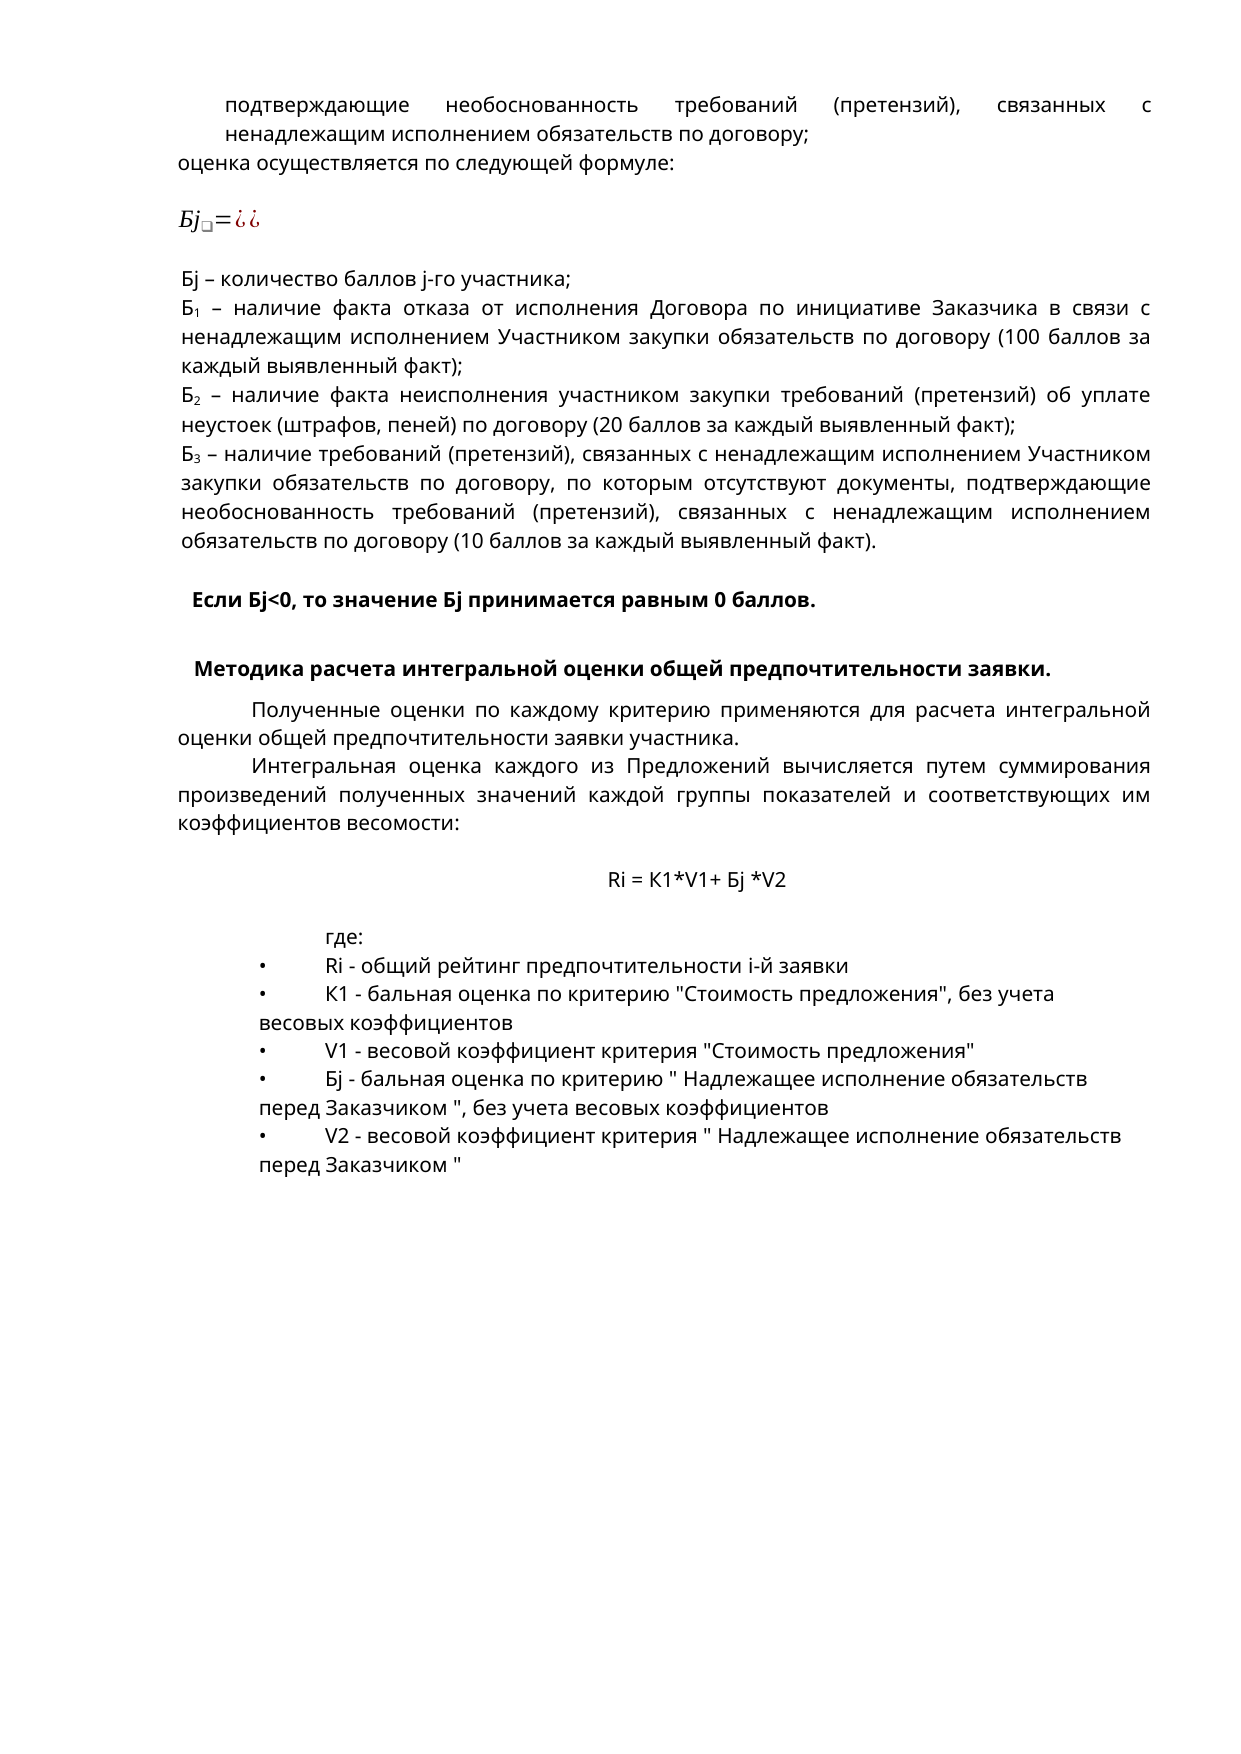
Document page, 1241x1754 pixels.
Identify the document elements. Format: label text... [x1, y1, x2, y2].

text Б1 – наличие факта отказа от исполнения Договора по инициативе Заказчика в связи с ненадлежащим исполнением Участником закупки обязательств по договору (100 баллов за каждый выявленный факт); [181, 292, 1152, 379]
text • Ri - общий рейтинг предпочтительности i-й заявки [258, 951, 1135, 979]
text • V1 - весовой коэффициент критерия "Стоимость предложения" [258, 1036, 1135, 1064]
text Если Бj<0, то значение Бj принимается равным 0 баллов. [181, 584, 1152, 613]
text оценка осуществляется по следующей формуле: [177, 147, 1152, 176]
text Бj – количество баллов j-го участника; [181, 263, 1152, 292]
text Полученные оценки по каждому критерию применяются для расчета интегральной оценки общей предпочтительности заявки участника. [177, 695, 1152, 752]
text Ri = К1*V1+ Бj *V2 [258, 865, 1135, 894]
text где: [258, 922, 1135, 951]
text Интегральная оценка каждого из Предложений вычисляется путем суммирования произведений полученных значений каждой группы показателей и соответствующих им коэффициентов весомости: [177, 752, 1152, 837]
text Б2 – наличие факта неисполнения участником закупки требований (претензий) об уплате неустоек (штрафов, пеней) по договору (20 баллов за каждый выявленный факт); [181, 379, 1152, 438]
text Методика расчета интегральной оценки общей предпочтительности заявки. [177, 654, 1152, 682]
text • Бj - бальная оценка по критерию " Надлежащее исполнение обязательств перед Заказчиком ", без учета весовых коэффициентов [258, 1064, 1135, 1121]
text • V2 - весовой коэффициент критерия " Надлежащее исполнение обязательств перед Заказчиком " [258, 1121, 1135, 1178]
text • К1 - бальная оценка по критерию "Стоимость предложения", без учета весовых коэффициентов [258, 979, 1135, 1036]
text Б3 – наличие требований (претензий), связанных с ненадлежащим исполнением Участником закупки обязательств по договору, по которым отсутствуют документы, подтверждающие необоснованность требований (претензий), связанных с ненадлежащим исполнением обязательств по договору (10 баллов за каждый выявленный факт). [181, 438, 1152, 554]
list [181, 89, 1152, 147]
